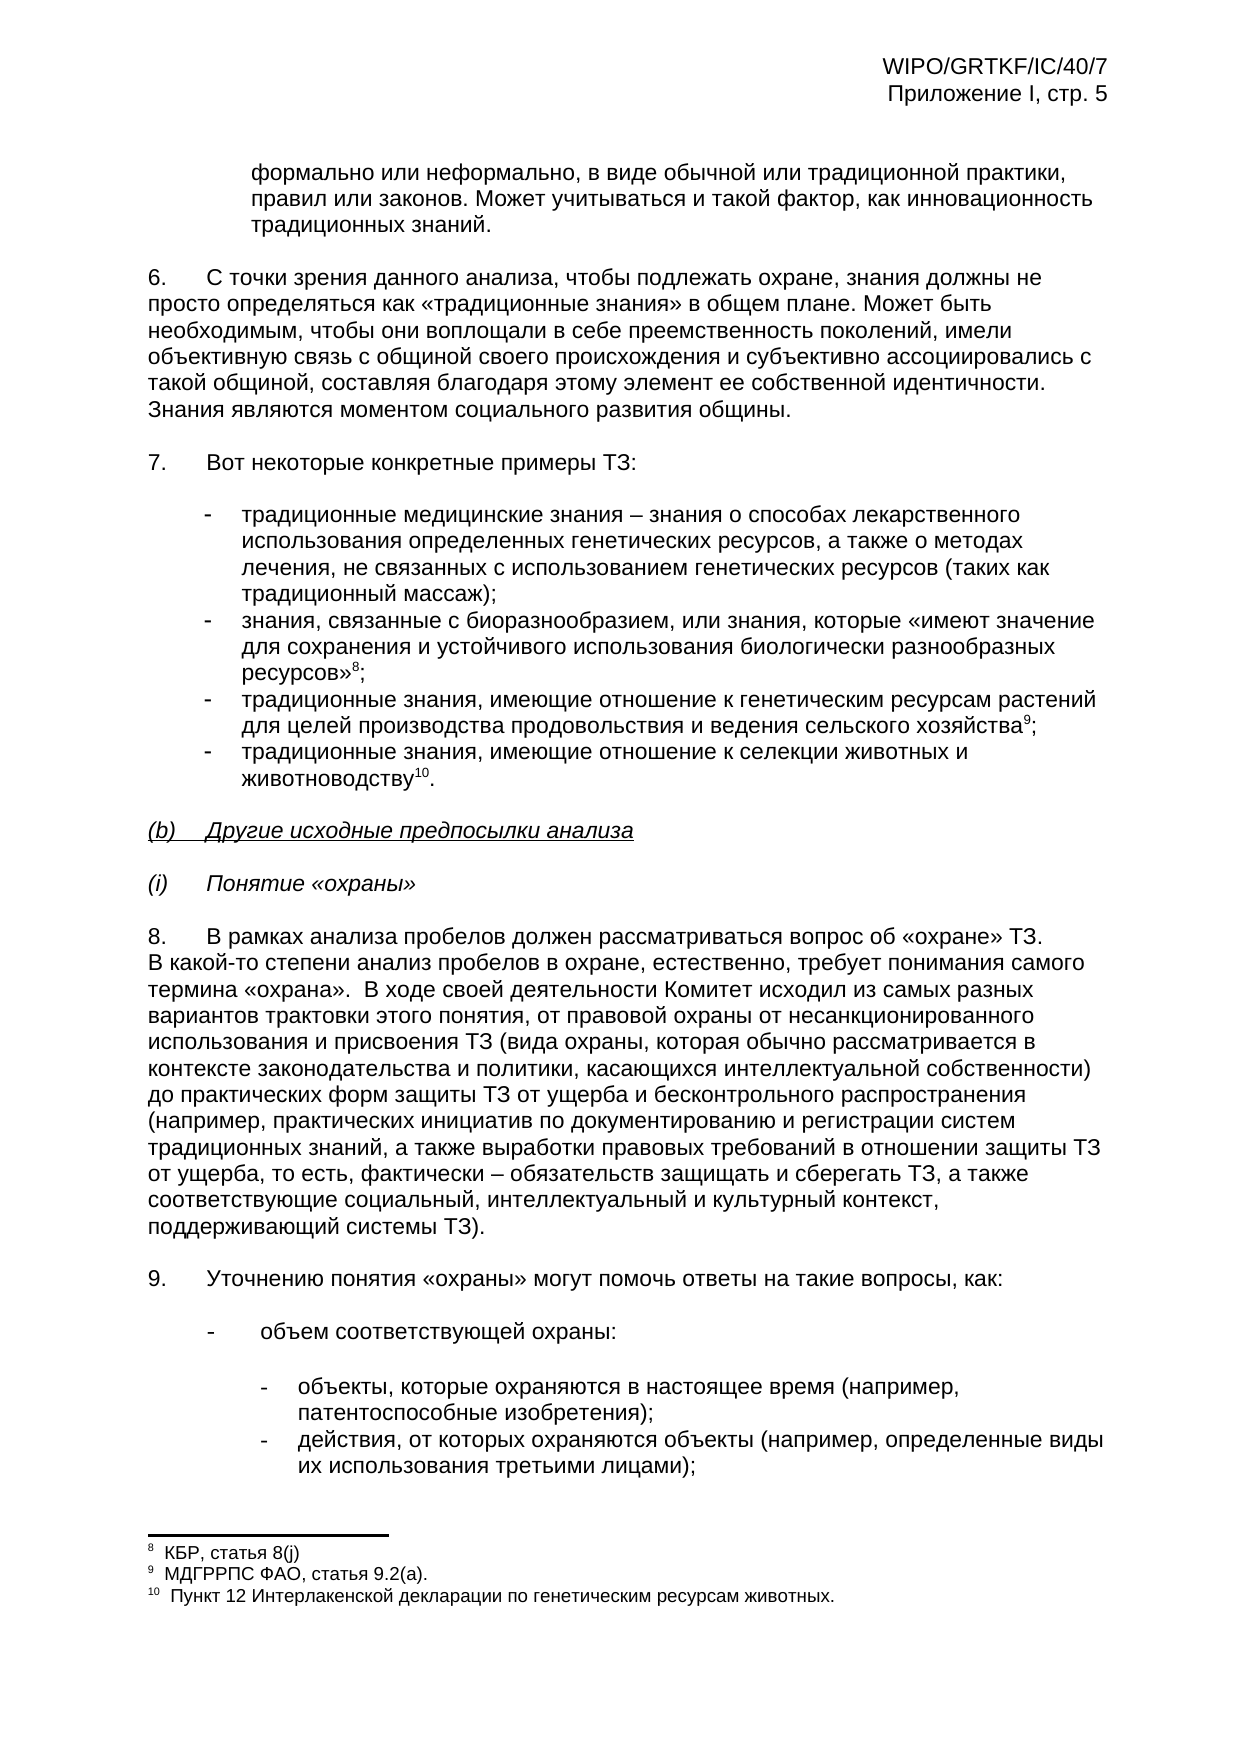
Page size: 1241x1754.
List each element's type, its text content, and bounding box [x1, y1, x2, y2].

list традиционные знания, имеющие отношение к селекции животных и животноводству. [204, 738, 1107, 791]
list действия, от которых охраняются объекты (например, определенные виды их использования третьими лицами); [260, 1426, 1107, 1478]
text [204, 158, 1107, 238]
list Уточнению понятия «охраны» могут помочь ответы на такие вопросы, как: [148, 1265, 1107, 1292]
list С точки зрения данного анализа, чтобы подлежать охране, знания должны не просто определяться как «традиционные знания» в общем плане. Может быть необходимым, чтобы они воплощали в себе преемственность поколений, имели объективную связь с общиной своего происхождения и субъективно ассоциировались с такой общиной, составляя благодаря этому элемент ее собственной идентичности. Знания являются моментом социального развития общины. [148, 264, 1107, 422]
subtitle (b) Другие исходные предпосылки анализа [148, 817, 1107, 844]
subtitle (i) Понятие «охраны» [148, 870, 1107, 896]
list объекты, которые охраняются в настоящее время (например, патентоспособные изобретения); [260, 1373, 1107, 1426]
list традиционные знания, имеющие отношение к генетическим ресурсам растений для целей производства продовольствия и ведения сельского хозяйства; [204, 686, 1107, 738]
list традиционные медицинские знания – знания о способах лекарственного использования определенных генетических ресурсов, а также о методах лечения, не связанных с использованием генетических ресурсов (таких как традиционный массаж); [204, 501, 1107, 607]
list В рамках анализа пробелов должен рассматриваться вопрос об «охране» ТЗ. В какой-то степени анализ пробелов в охране, естественно, требует понимания самого термина «охрана». В ходе своей деятельности Комитет исходил из самых разных вариантов трактовки этого понятия, от правовой охраны от несанкционированного использования и присвоения ТЗ (вида охраны, которая обычно рассматривается в контексте законодательства и политики, касающихся интеллектуальной собственности) до практических форм защиты ТЗ от ущерба и бесконтрольного распространения (например, практических инициатив по документированию и регистрации систем традиционных знаний, а также выработки правовых требований в отношении защиты ТЗ от ущерба, то есть, фактически – обязательств защищать и сберегать ТЗ, а также соответствующие социальный, интеллектуальный и культурный контекст, поддерживающий системы ТЗ). [148, 923, 1107, 1239]
list объем соответствующей охраны: [204, 1318, 1107, 1346]
list Вот некоторые конкретные примеры ТЗ: [148, 448, 1107, 475]
list знания, связанные с биоразнообразием, или знания, которые «имеют значение для сохранения и устойчивого использования биологически разнообразных ресурсов»; [204, 607, 1107, 686]
